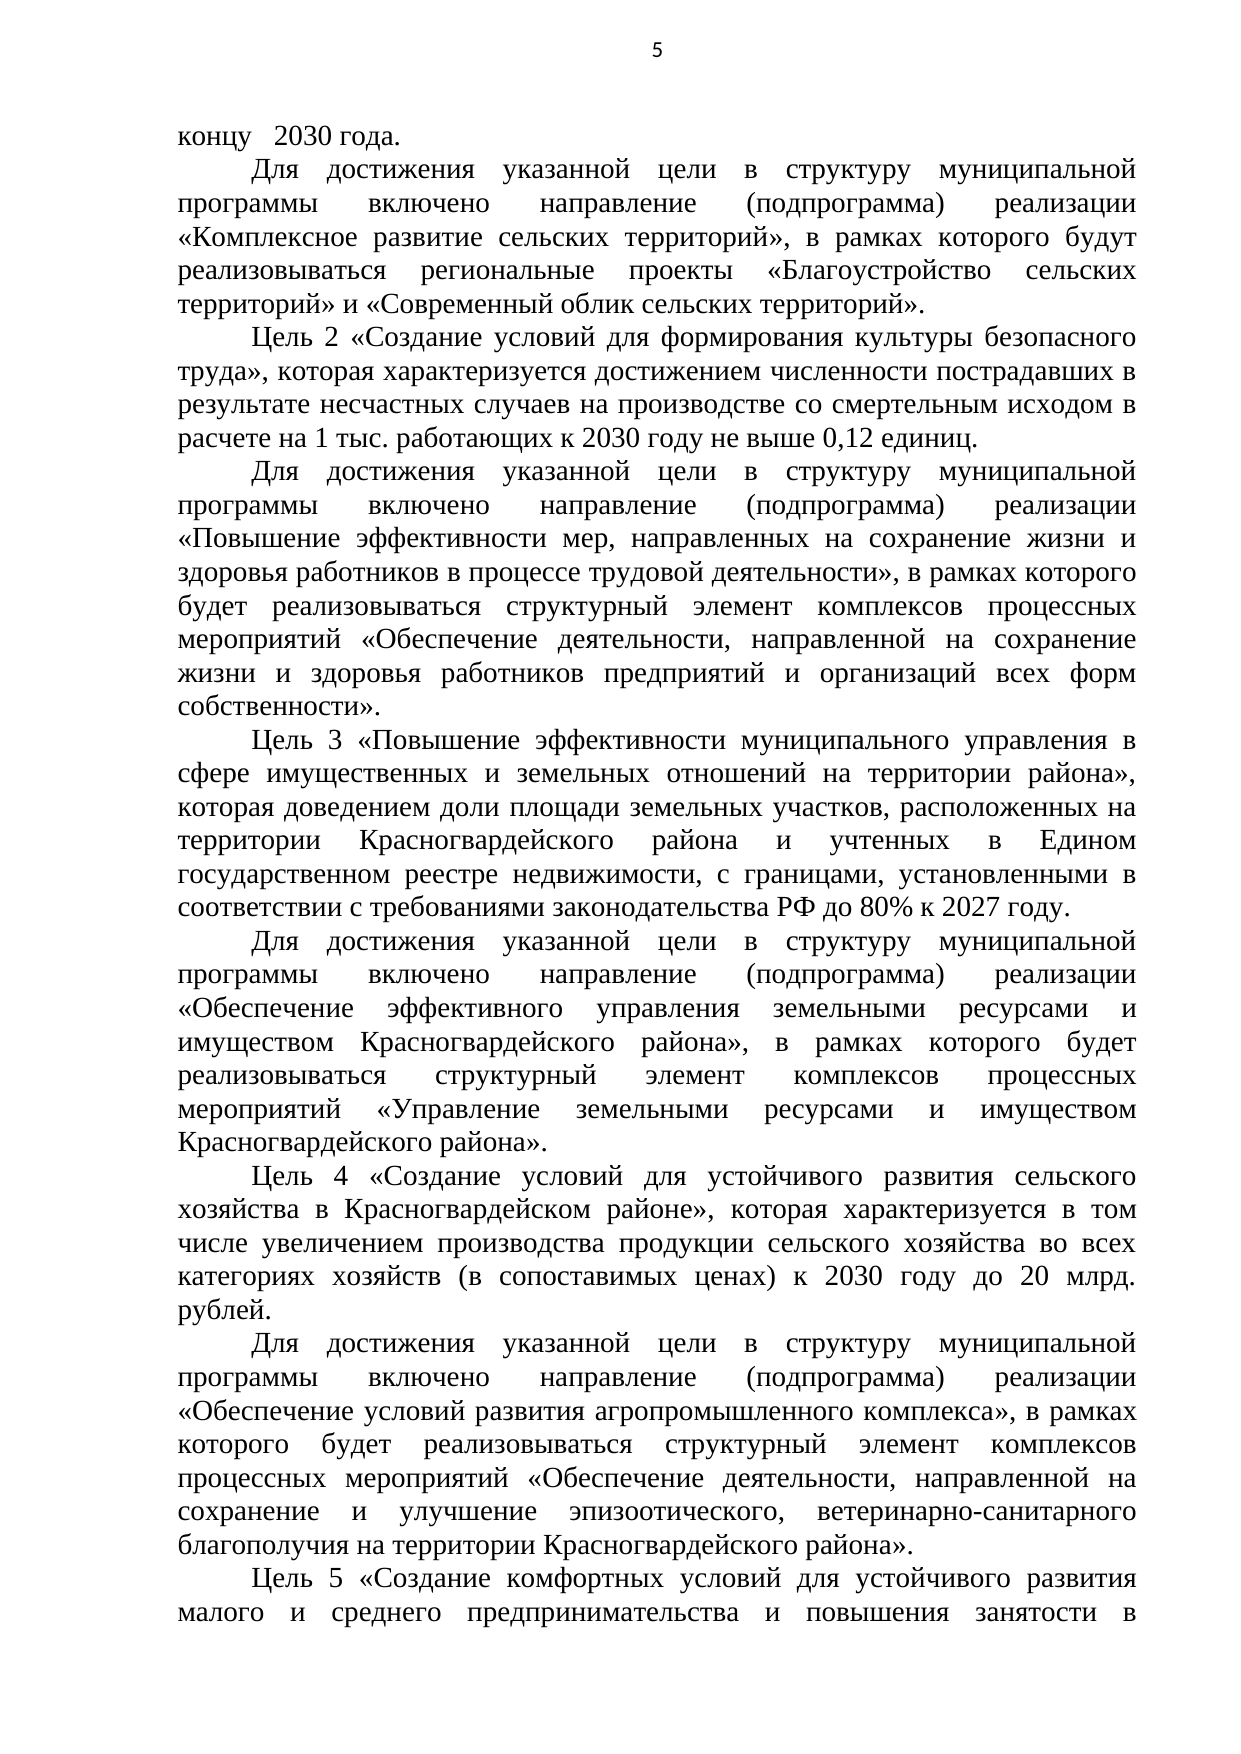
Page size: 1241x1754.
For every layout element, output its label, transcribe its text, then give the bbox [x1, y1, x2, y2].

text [177, 1560, 1137, 1627]
text Для достижения указанной цели в структуру муниципальной программы включено направление (подпрограмма) реализации «Обеспечение эффективного управления земельными ресурсами и имуществом Красногвардейского района», в рамках которого будет реализовываться структурный элемент комплексов процессных мероприятий «Управление земельными ресурсами и имуществом Красногвардейского района». [177, 923, 1137, 1158]
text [177, 118, 1137, 152]
text Для достижения указанной цели в структуру муниципальной программы включено направление (подпрограмма) реализации «Комплексное развитие сельских территорий», в рамках которого будут реализовываться региональные проекты «Благоустройство сельских территорий» и «Современный облик сельских территорий». [177, 152, 1137, 319]
text Для достижения указанной цели в структуру муниципальной программы включено направление (подпрограмма) реализации «Обеспечение условий развития агропромышленного комплекса», в рамках которого будет реализовываться структурный элемент комплексов процессных мероприятий «Обеспечение деятельности, направленной на сохранение и улучшение эпизоотического, ветеринарно-санитарного благополучия на территории Красногвардейского района». [177, 1326, 1137, 1560]
text Цель 3 «Повышение эффективности муниципального управления в сфере имущественных и земельных отношений на территории района», которая доведением доли площади земельных участков, расположенных на территории Красногвардейского района и учтенных в Едином государственном реестре недвижимости, с границами, установленными в соответствии с требованиями законодательства РФ до 80% к 2027 году. [177, 722, 1137, 923]
text Цель 4 «Создание условий для устойчивого развития сельского хозяйства в Красногвардейском районе», которая характеризуется в том числе увеличением производства продукции сельского хозяйства во всех категориях хозяйств (в сопоставимых ценах) к 2030 году до 20 млрд. рублей. [177, 1158, 1137, 1326]
text Для достижения указанной цели в структуру муниципальной программы включено направление (подпрограмма) реализации «Повышение эффективности мер, направленных на сохранение жизни и здоровья работников в процессе трудовой деятельности», в рамках которого будет реализовываться структурный элемент комплексов процессных мероприятий «Обеспечение деятельности, направленной на сохранение жизни и здоровья работников предприятий и организаций всех форм собственности». [177, 453, 1137, 722]
text Цель 2 «Создание условий для формирования культуры безопасного труда», которая характеризуется достижением численности пострадавших в результате несчастных случаев на производстве со смертельным исходом в расчете на 1 тыс. работающих к 2030 году не выше 0,12 единиц. [177, 319, 1137, 453]
